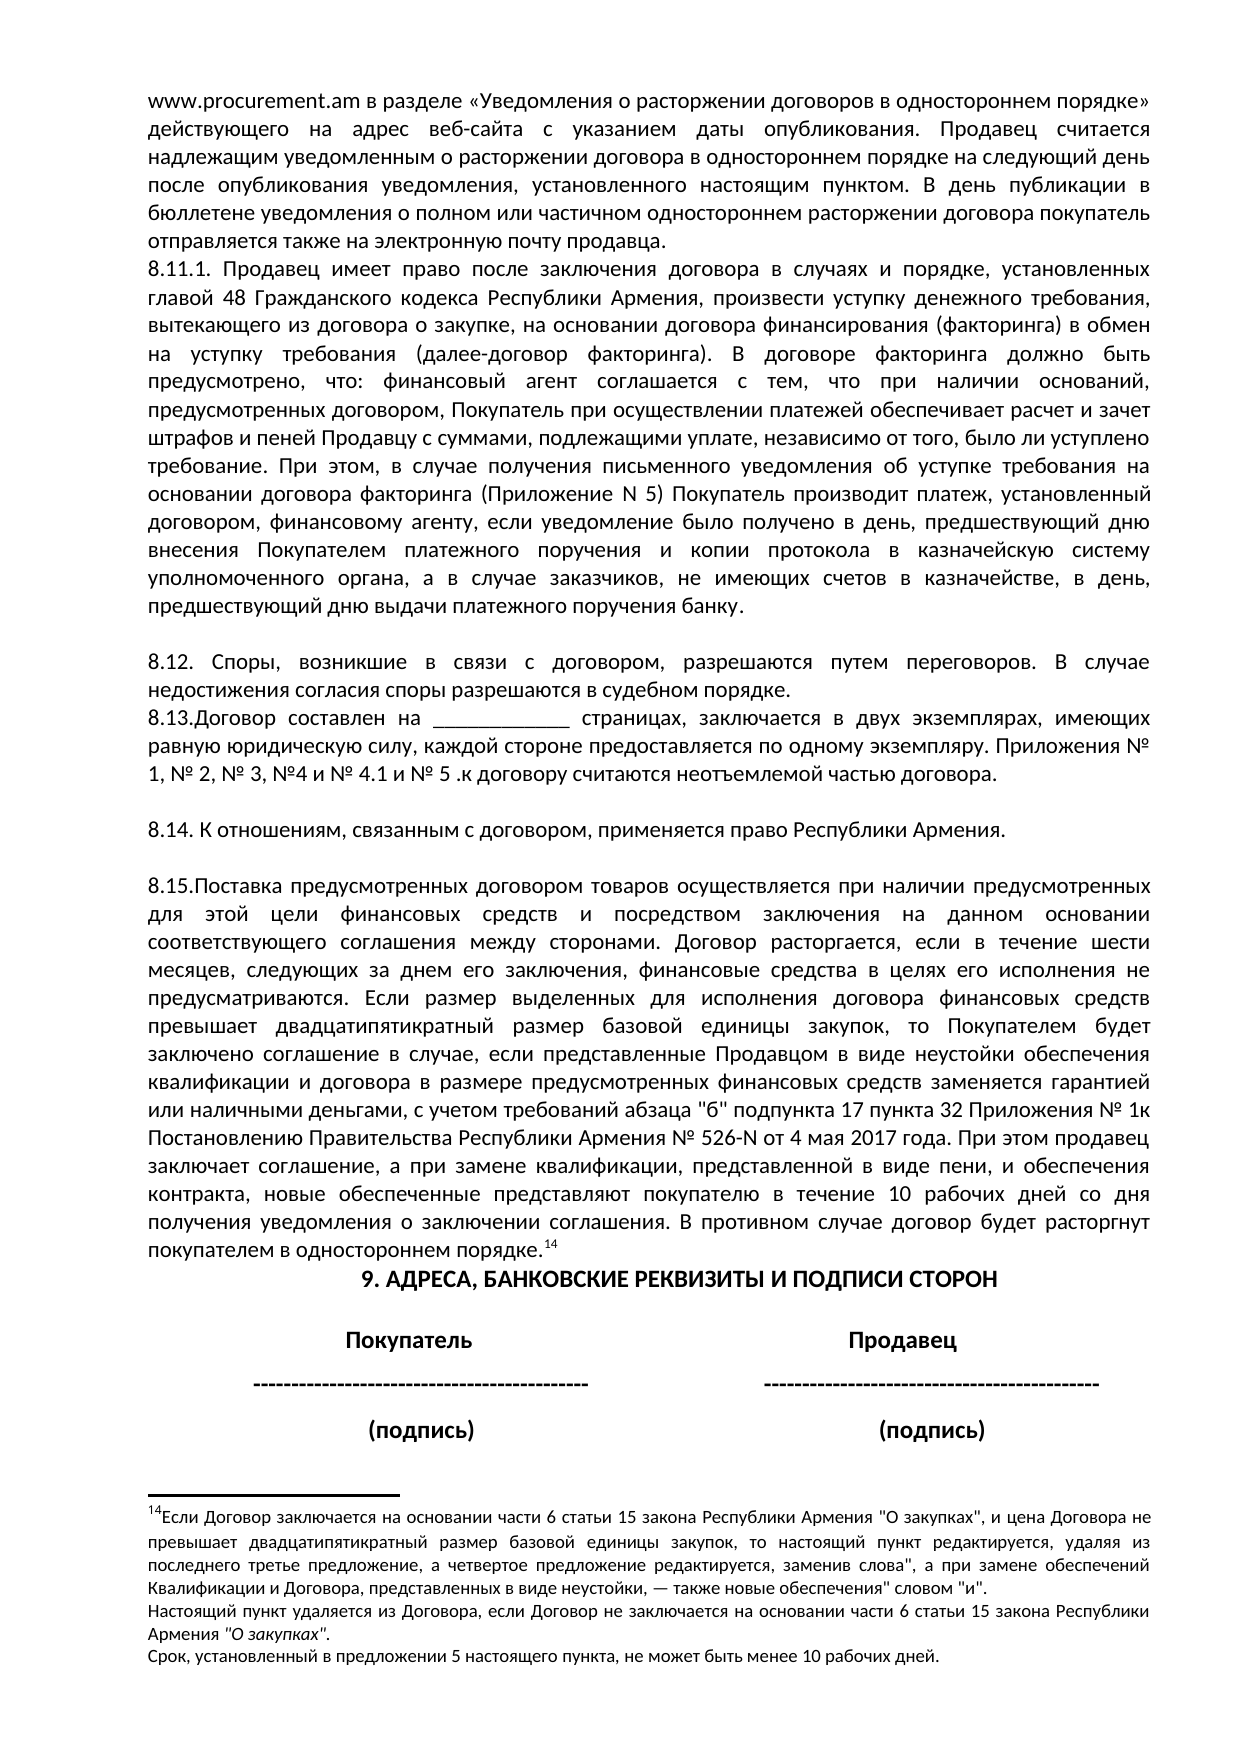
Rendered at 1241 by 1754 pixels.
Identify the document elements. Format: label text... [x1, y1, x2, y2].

table_cell -------------------------------------------- (подпись) [136, 1368, 647, 1476]
text 8.13.Договор составлен на ____________ страницах, заключается в двух экземплярах, имеющих равную юридическую силу, каждой стороне предоставляется по одному экземпляру. Приложения № 1, № 2, № 3, №4 и № 4.1 и № 5 .к договору считаются неотъемлемой частью договора. [148, 703, 1152, 787]
table_cell -------------------------------------------- (подпись) [647, 1368, 1158, 1476]
table_header Продавец [647, 1324, 1158, 1368]
table_header Покупатель [136, 1324, 647, 1368]
text 9. АДРЕСА, БАНКОВСКИЕ РЕКВИЗИТЫ И ПОДПИСИ СТОРОН [148, 1263, 1152, 1294]
text 8.15.Поставка предусмотренных договором товаров осуществляется при наличии предусмотренных для этой цели финансовых средств и посредством заключения на данном основании соответствующего соглашения между сторонами. Договор расторгается, если в течение шести месяцев, следующих за днем его заключения, финансовые средства в целях его исполнения не предусматриваются. Если размер выделенных для исполнения договора финансовых средств превышает двадцатипятикратный размер базовой единицы закупок, то Покупателем будет заключенo соглашение в случае, если представленные Продавцом в виде неустойки обеспечения квалификации и договора в размере предусмотренных финансовых средств заменяется гарантией или наличными деньгами, с учетом требований абзаца "б" подпункта 17 пункта 32 Приложения № 1к Постановлению Правительства Республики Армения № 526-N от 4 мая 2017 года. При этом продавец заключает соглашение, а при замене квалификации, представленной в виде пени, и обеспечения контракта, новые обеспеченные представляют покупателю в течение 10 рабочих дней со дня получения уведомления о заключении соглашения. В противном случае договор будет расторгнут покупателем в одностороннем порядке. [148, 871, 1152, 1263]
text 8.11.1. Продавец имеет право после заключения договора в случаях и порядке, установленных главой 48 Гражданского кодекса Республики Армения, произвести уступку денежного требования, вытекающего из договора о закупке, на основании договора финансирования (факторинга) в обмен на уступку требования (далее-договор факторинга). В договоре факторинга должно быть предусмотрено, что: финансовый агент соглашается с тем, что при наличии оснований, предусмотренных договором, Покупатель при осуществлении платежей обеспечивает расчет и зачет штрафов и пеней Продавцу с суммами, подлежащими уплате, независимо от того, было ли уступлено требование. При этом, в случае получения письменного уведомления об уступке требования на основании договора факторинга (Приложение N 5) Покупатель производит платеж, установленный договором, финансовому агенту, если уведомление было получено в день, предшествующий дню внесения Покупателем платежного поручения и копии протокола в казначейскую систему уполномоченного органа, а в случае заказчиков, не имеющих счетов в казначействе, в день, предшествующий дню выдачи платежного поручения банку. [148, 254, 1152, 619]
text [148, 86, 1152, 254]
text 8.14. К отношениям, связанным с договором, применяется право Республики Армения. [148, 815, 1152, 843]
text 8.12. Споры, возникшие в связи с договором, разрешаются путем переговоров. В случае недостижения согласия споры разрешаются в судебном порядке. [148, 647, 1152, 703]
